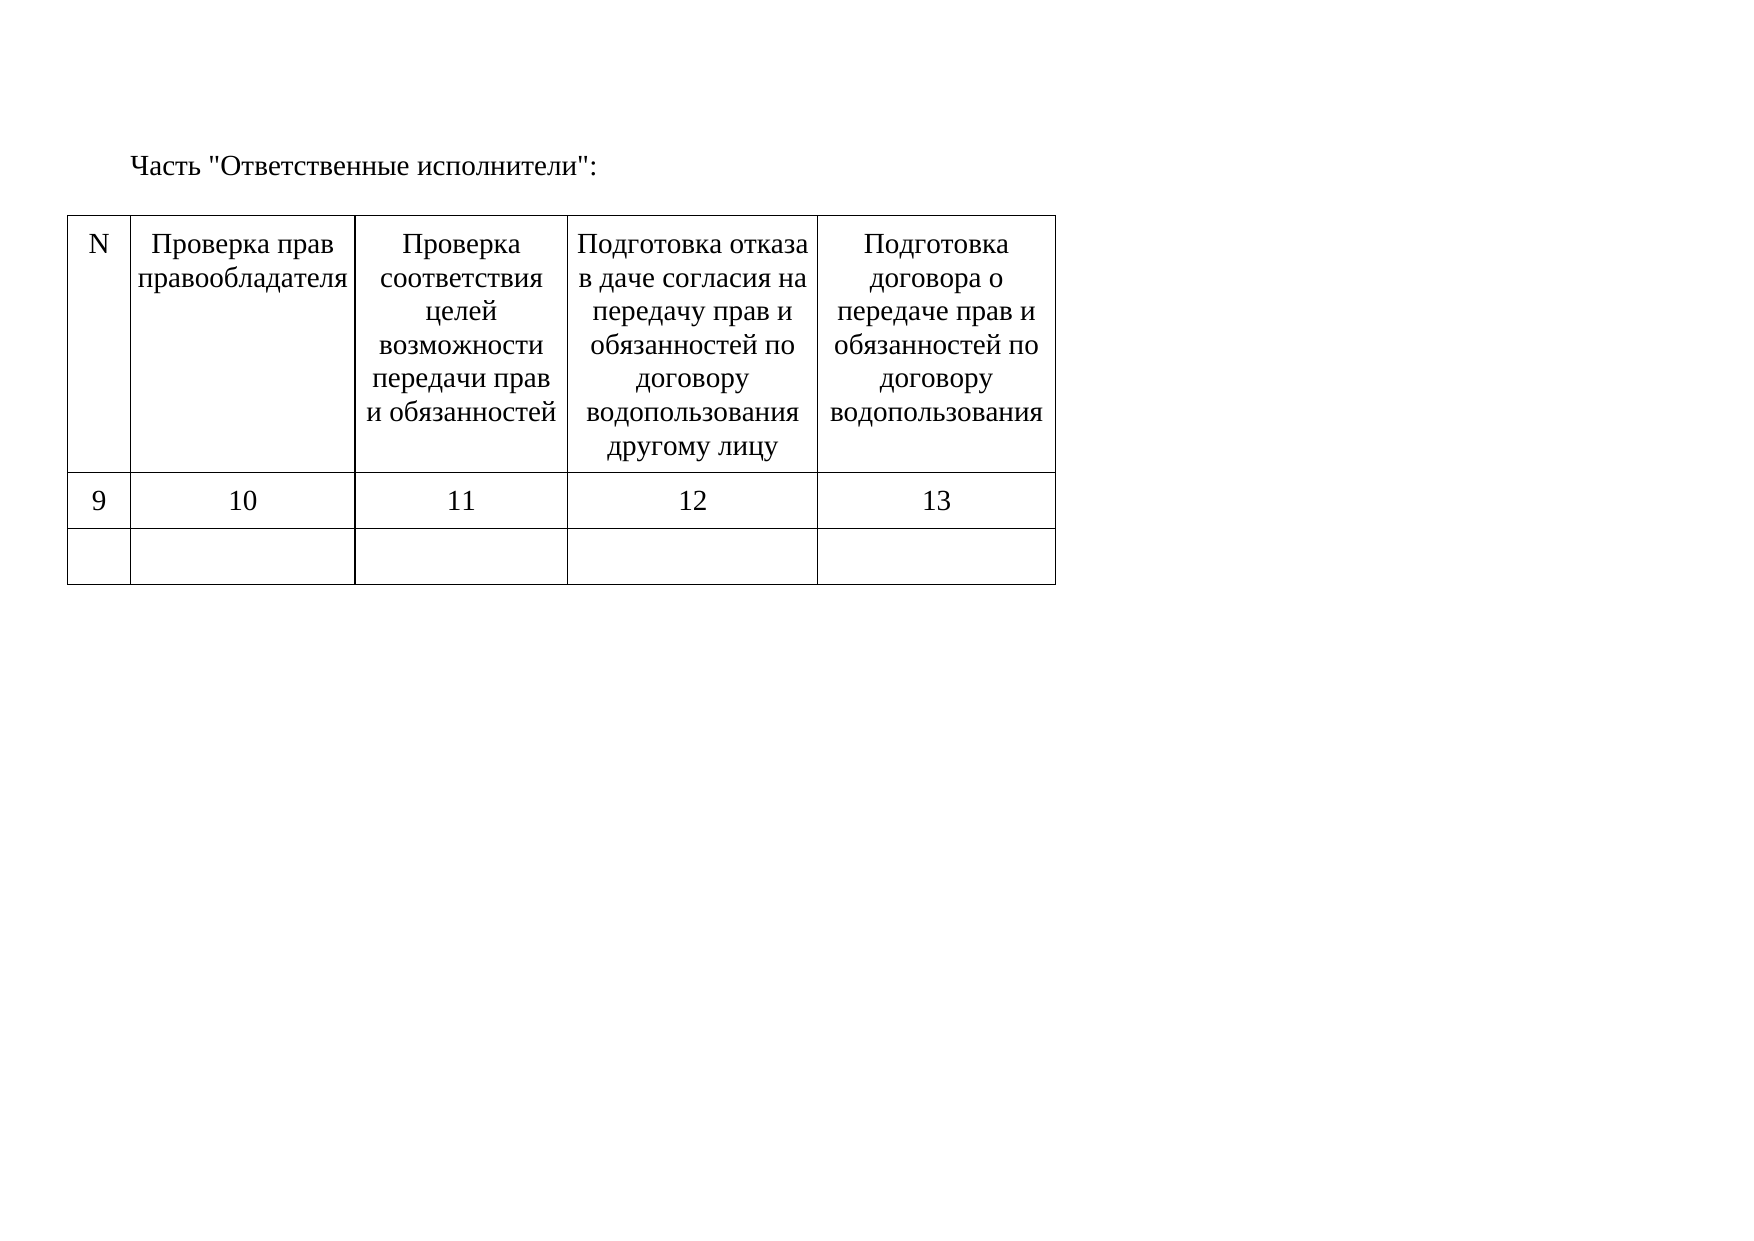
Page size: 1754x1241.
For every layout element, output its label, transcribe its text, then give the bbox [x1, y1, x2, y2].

table_header Подготовка отказа в даче согласия на передачу прав и обязанностей по договору водопользования другому лицу [568, 216, 817, 472]
table_header Проверка соответствия целей возможности передачи прав и обязанностей [356, 216, 567, 472]
table_cell 10 [131, 473, 354, 528]
table_header Подготовка договора о передаче прав и обязанностей по договору водопользования [818, 216, 1055, 472]
table_cell [568, 529, 817, 583]
text Часть "Ответственные исполнители": [74, 148, 1680, 181]
table_cell [818, 529, 1055, 583]
table_cell [68, 529, 130, 583]
table_cell 13 [818, 473, 1055, 528]
table_header Проверка прав правообладателя [131, 216, 354, 472]
table_cell 11 [356, 473, 567, 528]
table_cell [356, 529, 567, 583]
table_cell 12 [568, 473, 817, 528]
table_cell 9 [68, 473, 130, 528]
table_header N [68, 216, 130, 472]
table_cell [131, 529, 354, 583]
